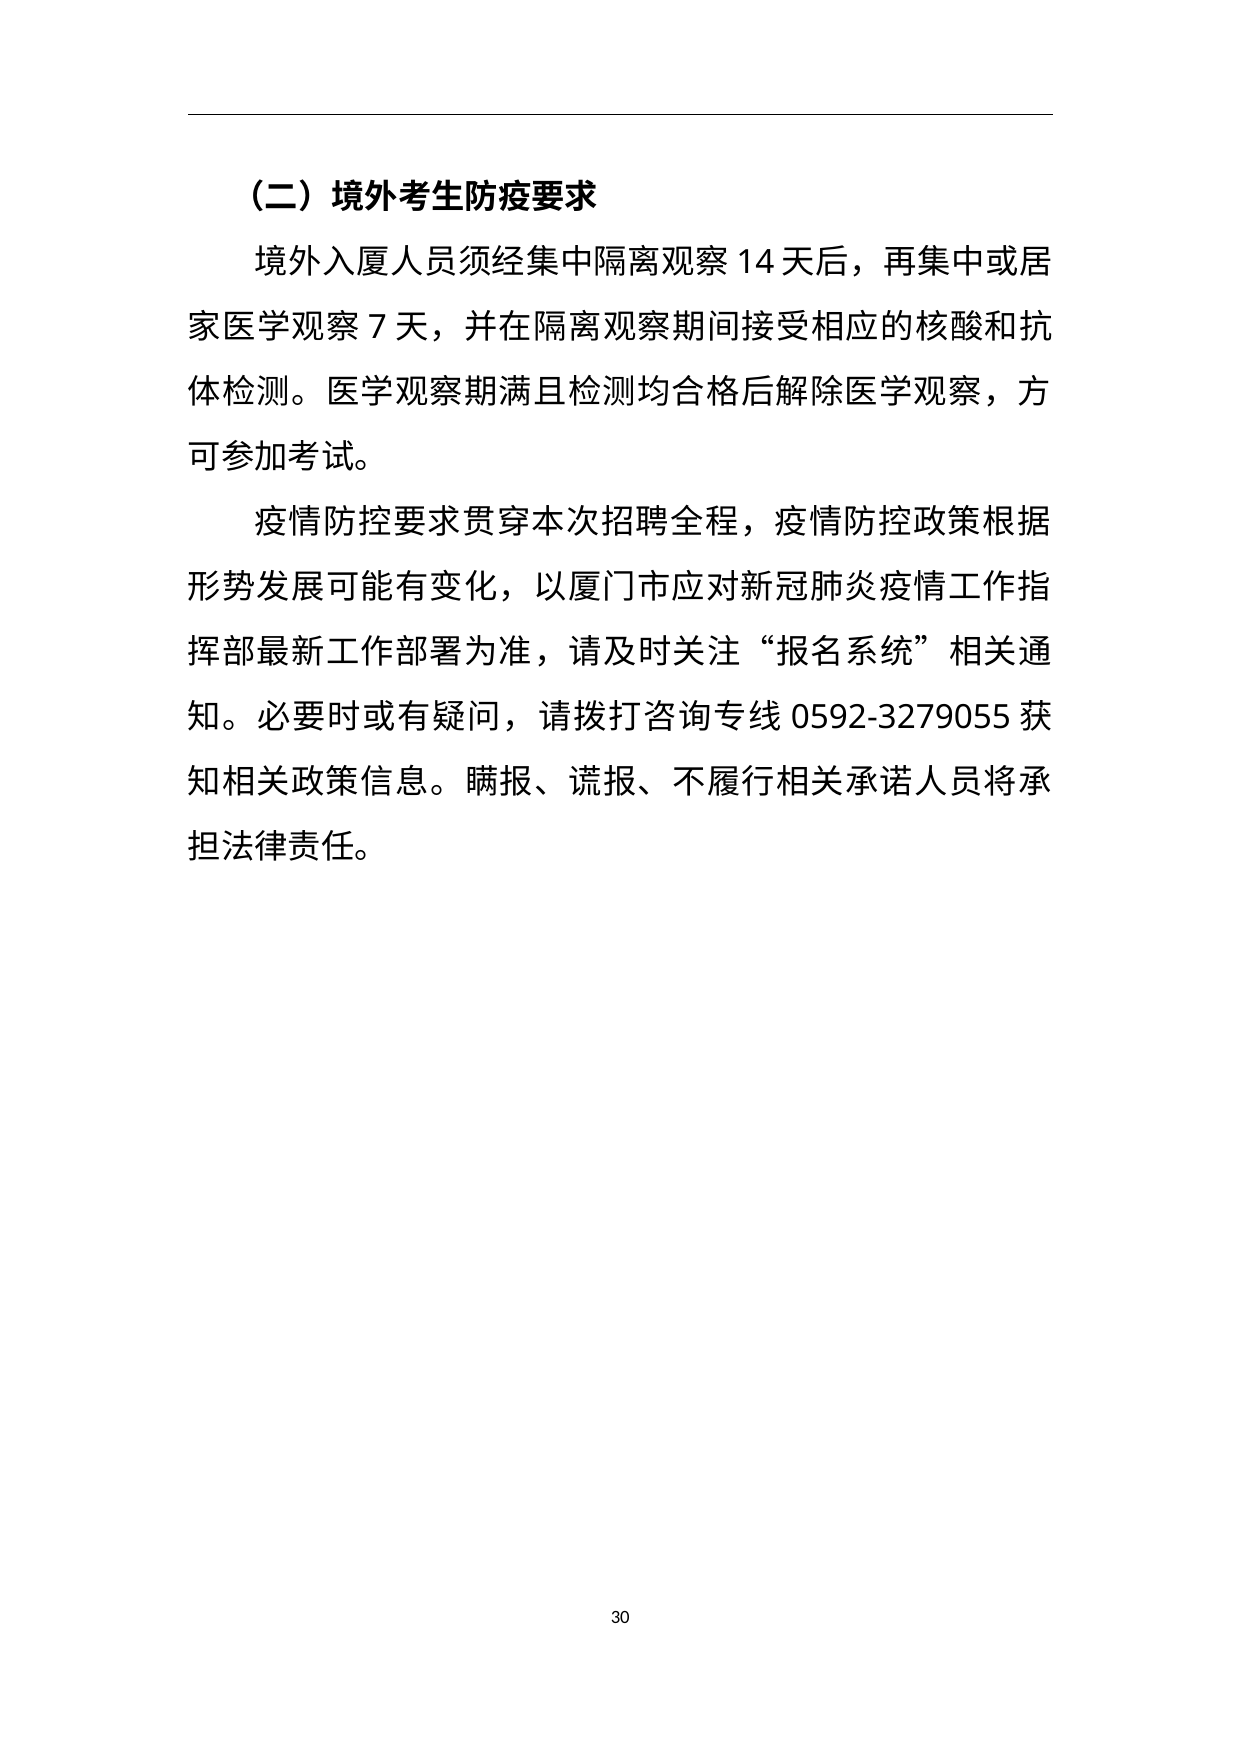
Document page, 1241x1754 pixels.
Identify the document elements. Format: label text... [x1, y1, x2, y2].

text 疫情防控要求贯穿本次招聘全程，疫情防控政策根据形势发展可能有变化，以厦门市应对新冠肺炎疫情工作指挥部最新工作部署为准，请及时关注“报名系统”相关通知。必要时或有疑问，请拨打咨询专线0592-3279055获知相关政策信息。瞒报、谎报、不履行相关承诺人员将承担法律责任。 [187, 487, 1053, 877]
text 境外入厦人员须经集中隔离观察14天后，再集中或居家医学观察7天，并在隔离观察期间接受相应的核酸和抗体检测。医学观察期满且检测均合格后解除医学观察，方可参加考试。 [187, 227, 1053, 487]
list 境外考生防疫要求 [187, 162, 1053, 227]
